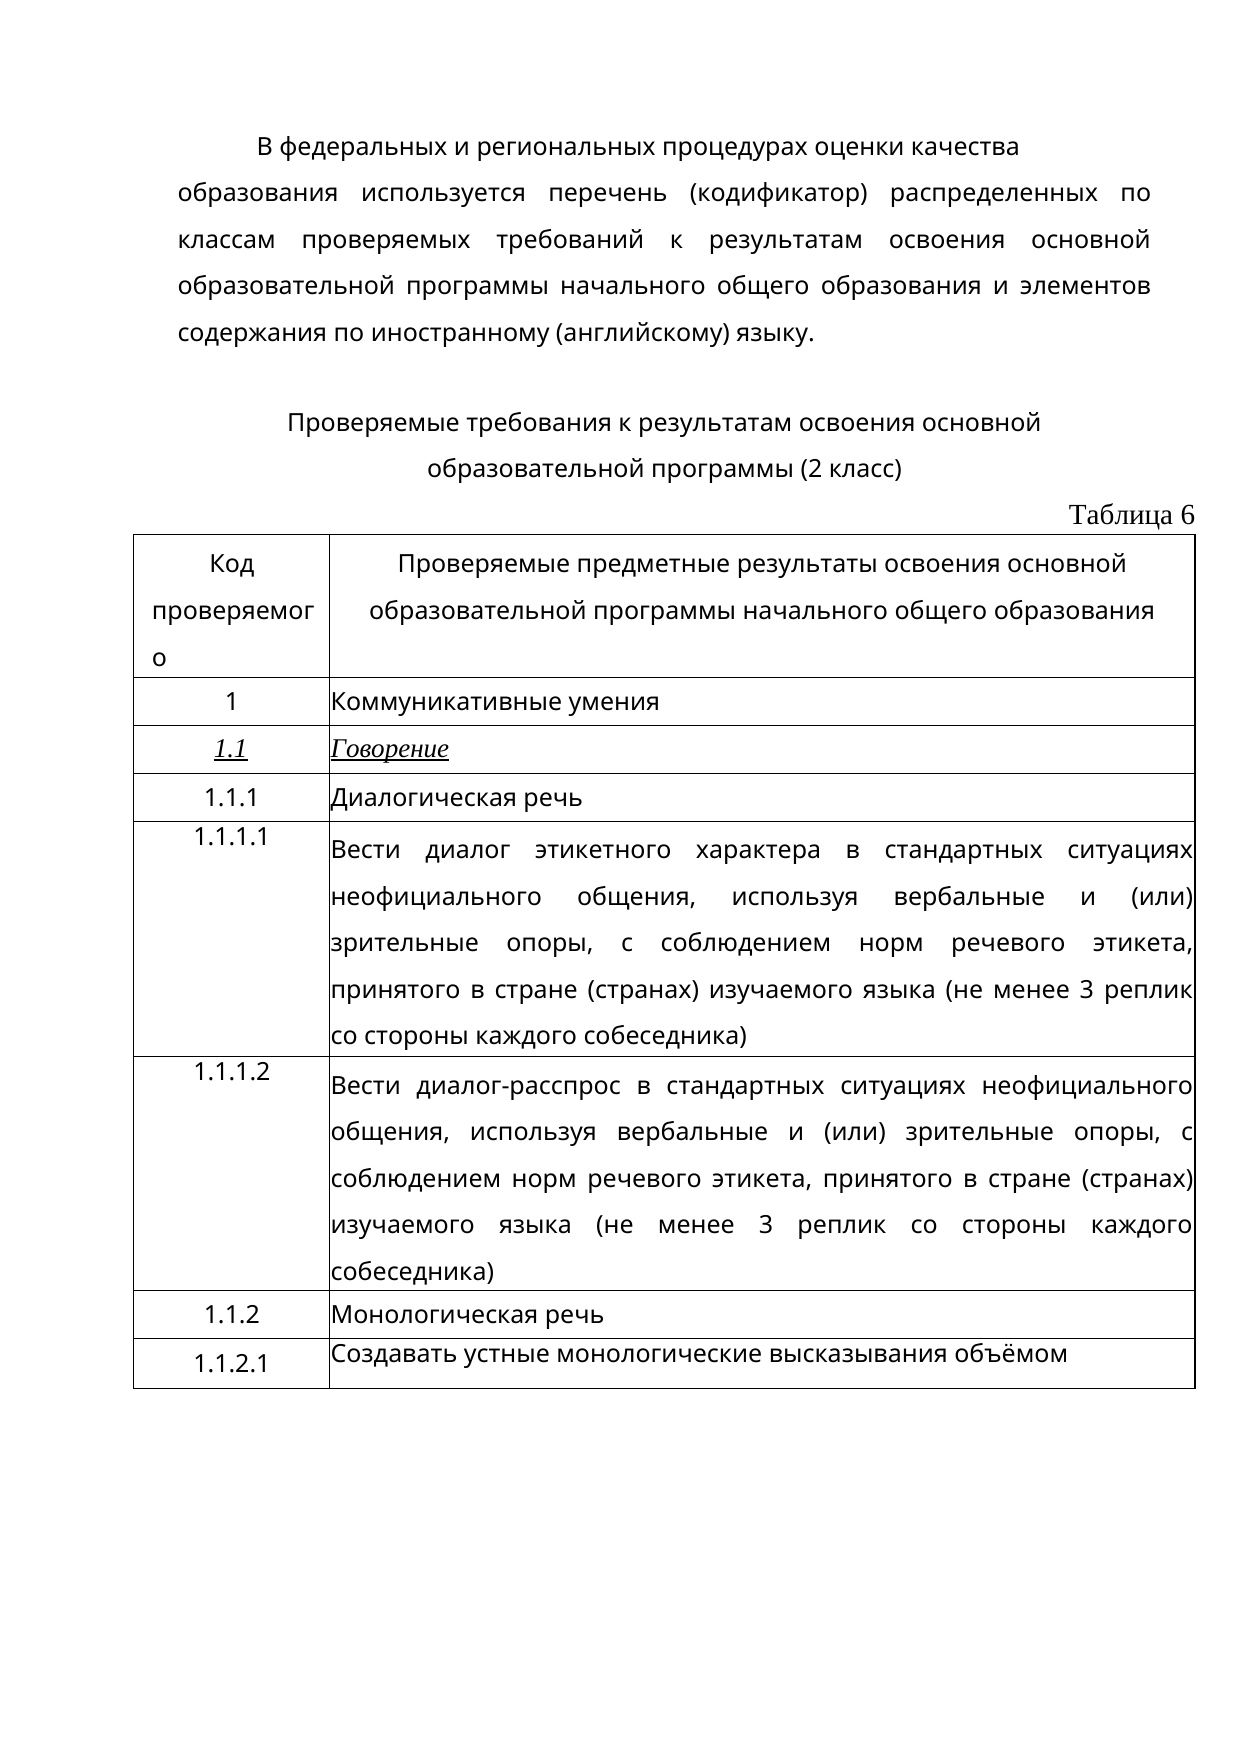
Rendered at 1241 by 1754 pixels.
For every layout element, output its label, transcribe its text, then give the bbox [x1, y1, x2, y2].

table_cell Диалогическая речь [330, 774, 1194, 821]
table_cell 1.1.1 [134, 774, 329, 821]
table_cell Вести диалог-расспрос в стандартных ситуациях неофициального общения, используя вербальные и (или) зрительные опоры, с соблюдением норм речевого этикета, принятого в стране (странах) изучаемого языка (не менее 3 реплик со стороны каждого собеседника) [330, 1057, 1194, 1290]
table_cell 1.1.1.1 [134, 822, 329, 1056]
table_header Код проверяемого результата [134, 535, 329, 677]
table_cell Монологическая речь [330, 1291, 1194, 1338]
table_cell 1.1.2.1 [134, 1339, 329, 1388]
text Проверяемые требования к результатам освоения основной образовательной программы (2 класс) [177, 394, 1152, 487]
text образования используется перечень (кодификатор) распределенных по классам проверяемых требований к результатам освоения основной образовательной программы начального общего образования и элементов содержания по иностранному (английскому) языку. [177, 164, 1152, 350]
table_cell Говорение [330, 726, 1194, 773]
table_cell Вести диалог этикетного характера в стандартных ситуациях неофициального общения, используя вербальные и (или) зрительные опоры, с соблюдением норм речевого этикета, принятого в стране (странах) изучаемого языка (не менее 3 реплик со стороны каждого собеседника) [330, 822, 1194, 1056]
table_cell 1.1.1.2 [134, 1057, 329, 1290]
table_header Проверяемые предметные результаты освоения основной образовательной программы начального общего образования [330, 535, 1194, 677]
table_cell 1 [134, 678, 329, 725]
table_cell Коммуникативные умения [330, 678, 1194, 725]
table_cell Создавать устные монологические высказывания объёмом [330, 1339, 1194, 1388]
text Таблица 6 [134, 487, 1195, 534]
text В федеральных и региональных процедурах оценки качества [256, 118, 1152, 164]
table_cell 1.1.2 [134, 1291, 329, 1338]
table_cell 1.1 [134, 726, 329, 773]
